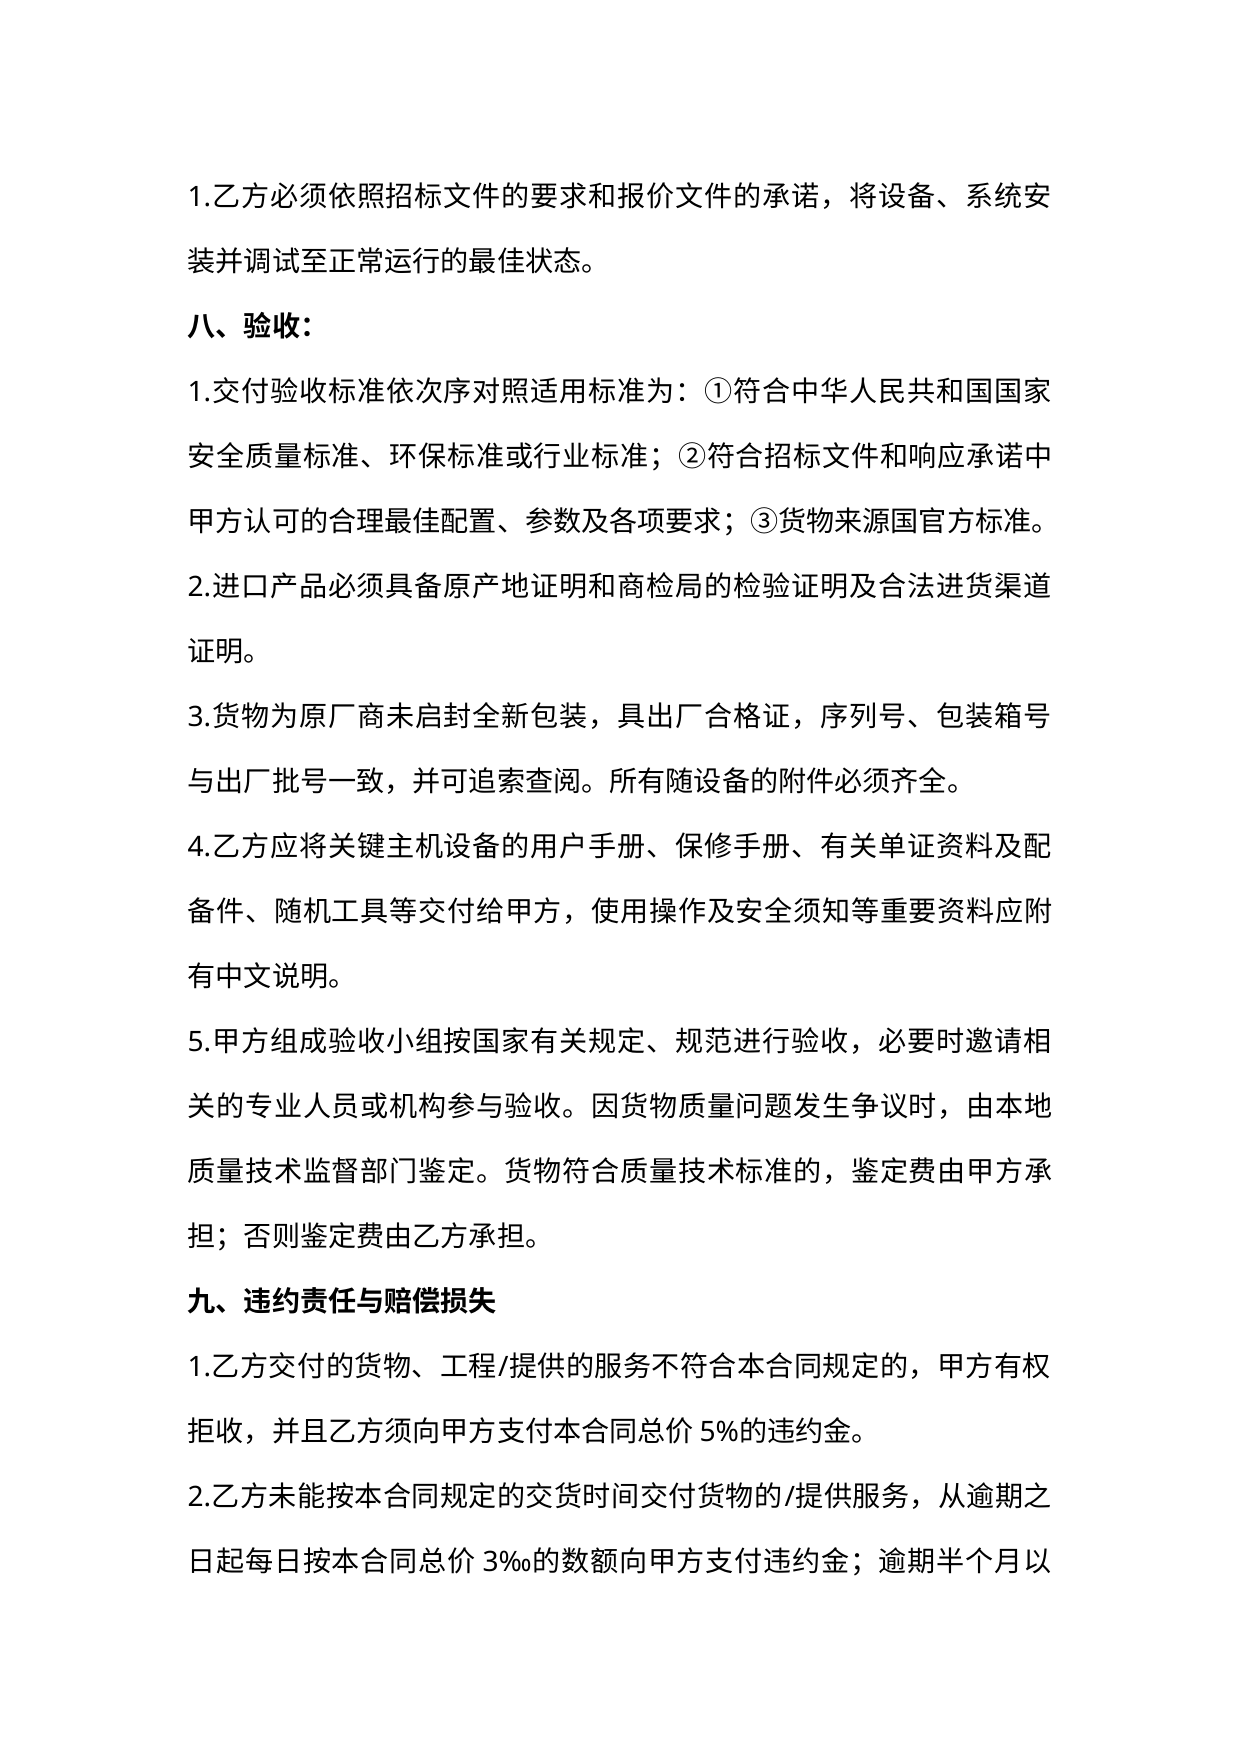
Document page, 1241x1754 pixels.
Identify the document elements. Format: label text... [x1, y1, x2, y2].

text 1.交付验收标准依次序对照适用标准为：①符合中华人民共和国国家安全质量标准、环保标准或行业标准；②符合招标文件和响应承诺中甲方认可的合理最佳配置、参数及各项要求；③货物来源国官方标准。 [187, 357, 1053, 552]
text 九、违约责任与赔偿损失 [187, 1267, 1053, 1332]
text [187, 1462, 1053, 1592]
text 1.乙方必须依照招标文件的要求和报价文件的承诺，将设备、系统安装并调试至正常运行的最佳状态。 [187, 162, 1053, 292]
text 4.乙方应将关键主机设备的用户手册、保修手册、有关单证资料及配备件、随机工具等交付给甲方，使用操作及安全须知等重要资料应附有中文说明。 [187, 812, 1053, 1007]
text 3.货物为原厂商未启封全新包装，具出厂合格证，序列号、包装箱号与出厂批号一致，并可追索查阅。所有随设备的附件必须齐全。 [187, 682, 1053, 812]
text 2.进口产品必须具备原产地证明和商检局的检验证明及合法进货渠道证明。 [187, 552, 1053, 682]
text 八、验收： [187, 292, 1053, 357]
text 5.甲方组成验收小组按国家有关规定、规范进行验收，必要时邀请相关的专业人员或机构参与验收。因货物质量问题发生争议时，由本地质量技术监督部门鉴定。货物符合质量技术标准的，鉴定费由甲方承担；否则鉴定费由乙方承担。 [187, 1007, 1053, 1267]
text 1.乙方交付的货物、工程/提供的服务不符合本合同规定的，甲方有权拒收，并且乙方须向甲方支付本合同总价5%的违约金。 [187, 1332, 1053, 1462]
